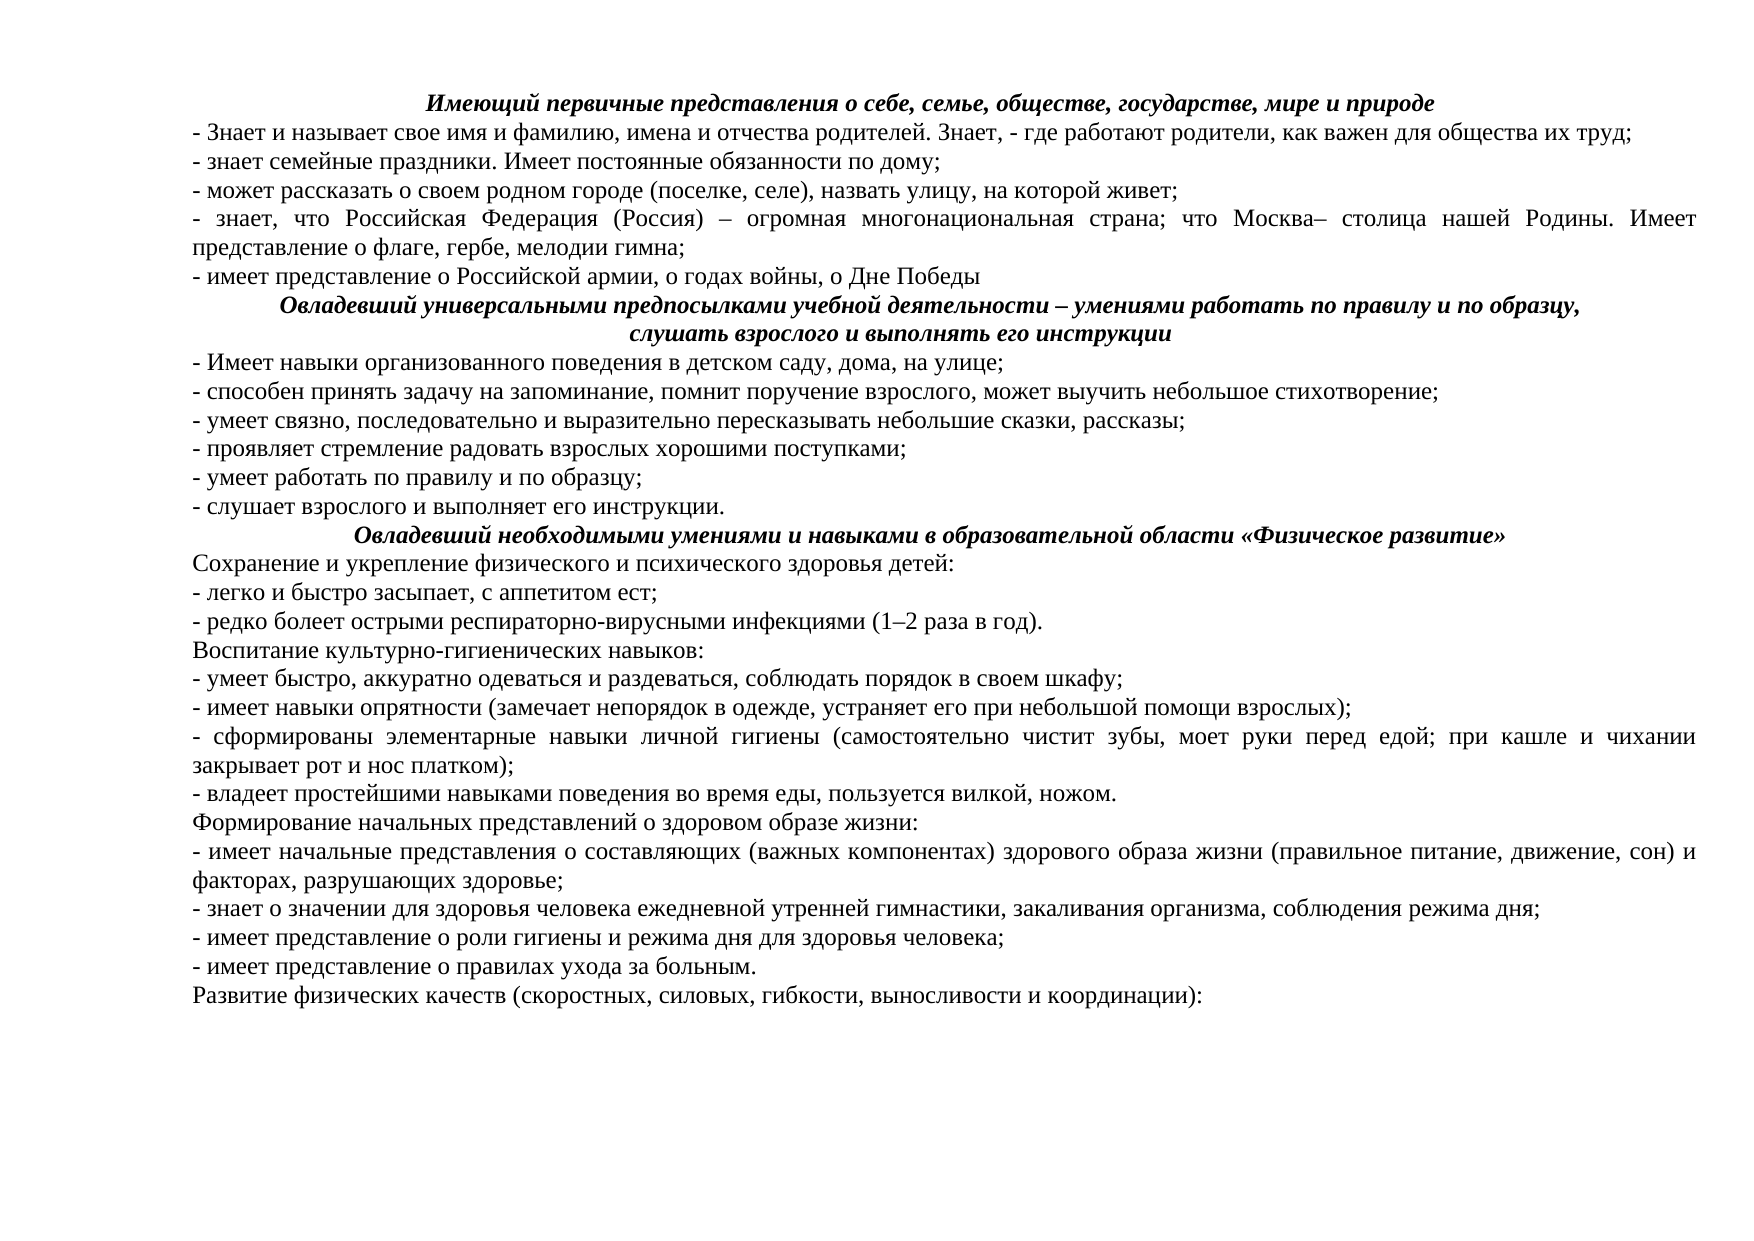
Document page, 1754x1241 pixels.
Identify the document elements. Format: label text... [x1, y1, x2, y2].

text - сформированы элементарные навыки личной гигиены (самостоятельно чистит зубы, моет руки перед едой; при кашле и чихании закрывает рот и нос платком); [192, 721, 1698, 778]
text Овладевший необходимыми умениями и навыками в образовательной области «Физическое развитие» [177, 520, 1624, 548]
text - Знает и называет свое имя и фамилию, имена и отчества родителей. Знает, - где работают родители, как важен для общества их труд; [192, 117, 1698, 146]
text - способен принять задачу на запоминание, помнит поручение взрослого, может выучить небольшое стихотворение; [192, 376, 1698, 405]
text - умеет связно, последовательно и выразительно пересказывать небольшие сказки, рассказы; [192, 405, 1698, 433]
text - может рассказать о своем родном городе (поселке, селе), назвать улицу, на которой живет; [192, 175, 1698, 203]
text - проявляет стремление радовать взрослых хорошими поступками; [192, 433, 1698, 462]
text - слушает взрослого и выполняет его инструкции. [192, 491, 1698, 520]
text - имеет представление о правилах ухода за больным. [192, 951, 1698, 980]
text - владеет простейшими навыками поведения во время еды, пользуется вилкой, ножом. [192, 778, 1698, 807]
text Овладевший универсальными предпосылками учебной деятельности – умениями работать по правилу и по образцу, слушать взрослого и выполнять его инструкции [177, 290, 1624, 347]
text - умеет быстро, аккуратно одеваться и раздеваться, соблюдать порядок в своем шкафу; [192, 663, 1698, 692]
text - знает о значении для здоровья человека ежедневной утренней гимнастики, закаливания организма, соблюдения режима дня; [192, 893, 1698, 922]
text - Имеет навыки организованного поведения в детском саду, дома, на улице; [192, 347, 1698, 376]
text - редко болеет острыми респираторно-вирусными инфекциями (1–2 раза в год). [192, 606, 1698, 635]
text Сохранение и укрепление физического и психического здоровья детей: [192, 548, 1698, 577]
text - имеет представление о Российской армии, о годах войны, о Дне Победы [192, 261, 1698, 290]
text Развитие физических качеств (скоростных, силовых, гибкости, выносливости и координации): [192, 980, 1698, 1008]
text Формирование начальных представлений о здоровом образе жизни: [192, 807, 1698, 836]
text - умеет работать по правилу и по образцу; [192, 462, 1698, 491]
text - имеет представление о роли гигиены и режима дня для здоровья человека; [192, 922, 1698, 951]
text Воспитание культурно-гигиенических навыков: [192, 635, 1698, 663]
text - легко и быстро засыпает, с аппетитом ест; [192, 577, 1698, 606]
text - знает, что Российская Федерация (Россия) – огромная многонациональная страна; что Москва– столица нашей Родины. Имеет представление о флаге, гербе, мелодии гимна; [192, 203, 1698, 261]
text - имеет навыки опрятности (замечает непорядок в одежде, устраняет его при небольшой помощи взрослых); [192, 692, 1698, 721]
text - знает семейные праздники. Имеет постоянные обязанности по дому; [192, 146, 1698, 175]
text Имеющий первичные представления о себе, семье, обществе, государстве, мире и природе [177, 88, 1624, 117]
text - имеет начальные представления о составляющих (важных компонентах) здорового образа жизни (правильное питание, движение, сон) и факторах, разрушающих здоровье; [192, 836, 1698, 893]
